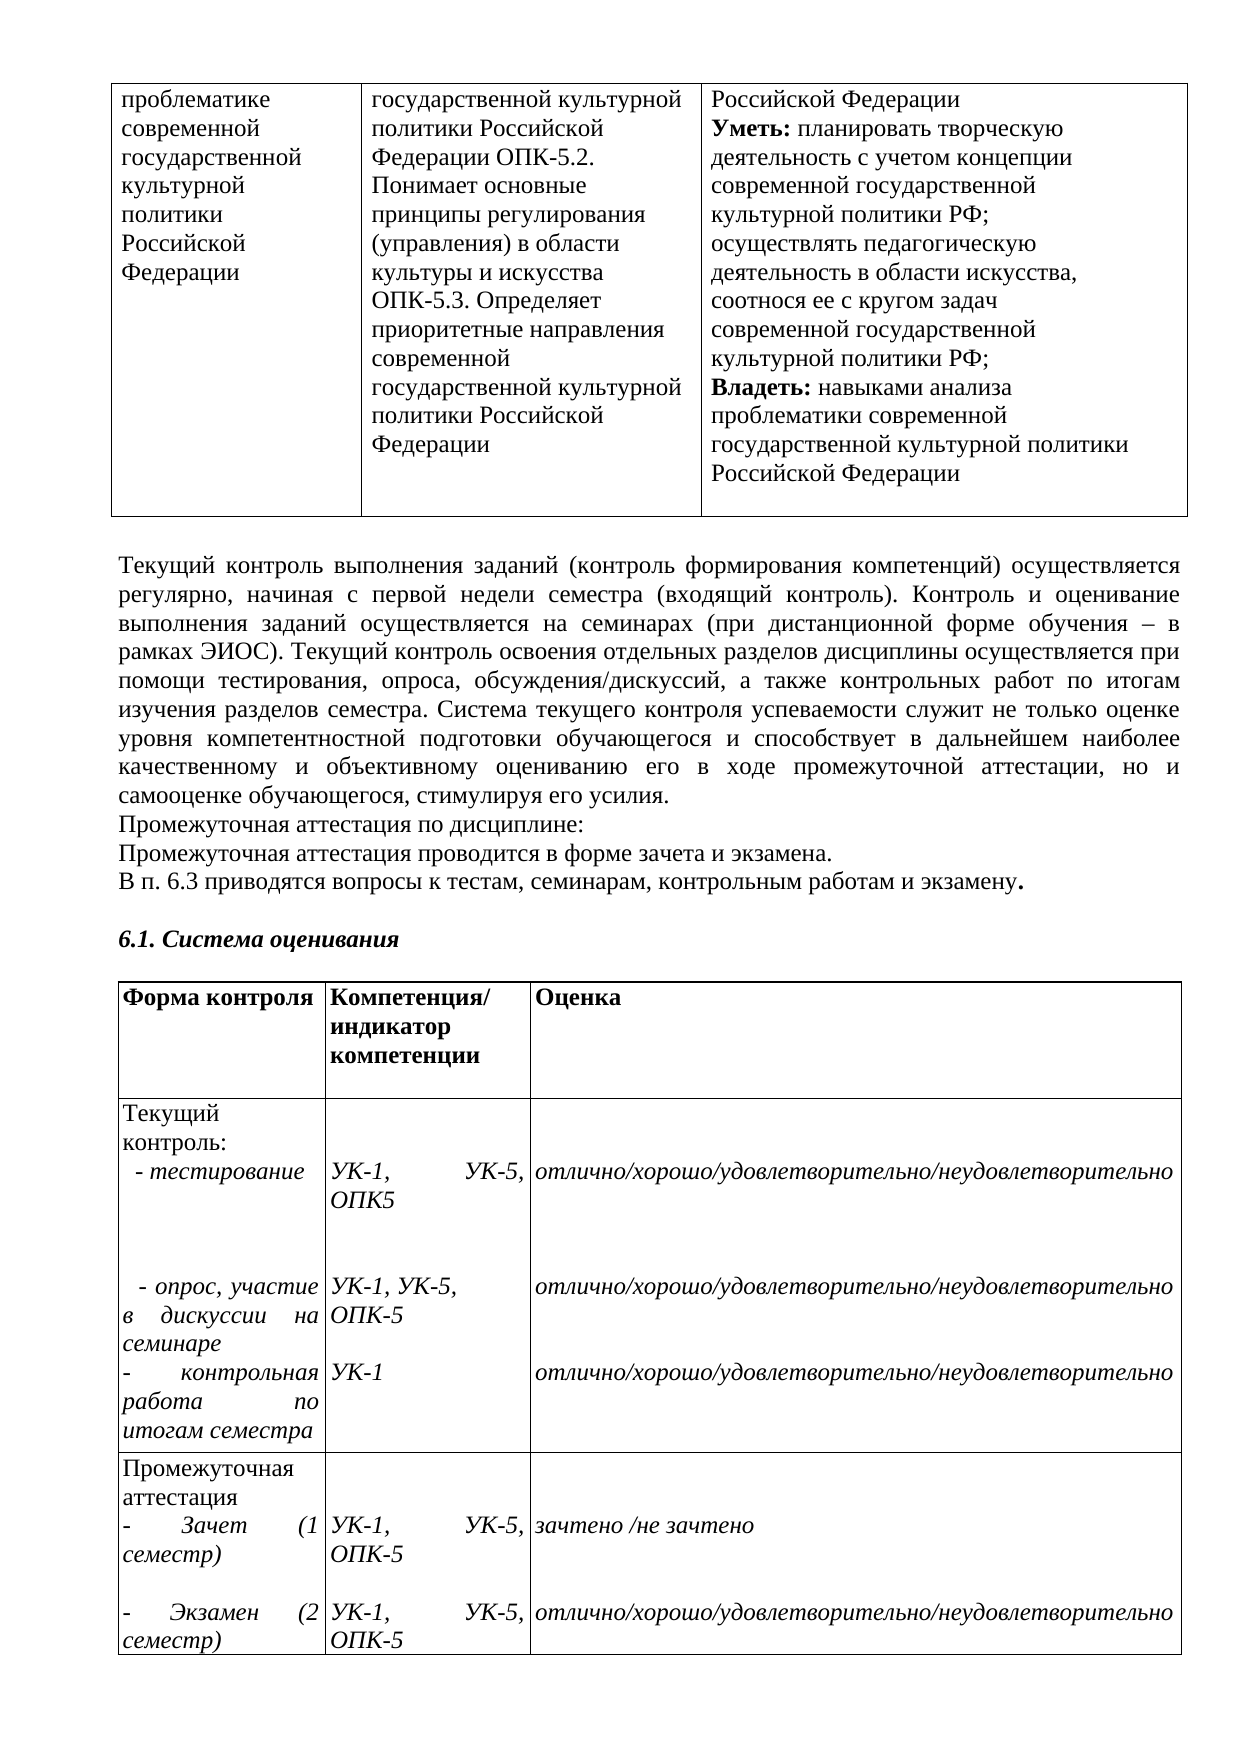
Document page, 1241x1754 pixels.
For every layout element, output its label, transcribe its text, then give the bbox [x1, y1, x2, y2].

table_header Компетенция/ индикатор компетенции [326, 983, 530, 1097]
table_header Оценка [531, 983, 1181, 1097]
table_header Форма контроля [119, 983, 325, 1097]
table_cell УК-1, УК-5, ОПК-5 УК-1, УК-5, ОПК-5 [326, 1453, 530, 1654]
text Текущий контроль выполнения заданий (контроль формирования компетенций) осуществляется регулярно, начиная с первой недели семестра (входящий контроль). Контроль и оценивание выполнения заданий осуществляется на семинарах (при дистанционной форме обучения – в рамках ЭИОС). Текущий контроль освоения отдельных разделов дисциплины осуществляется при помощи тестирования, опроса, обсуждения/дискуссий, а также контрольных работ по итогам изучения разделов семестра. Система текущего контроля успеваемости служит не только оценке уровня компетентностной подготовки обучающегося и способствует в дальнейшем наиболее качественному и объективному оцениванию его в ходе промежуточной аттестации, но и самооценке обучающегося, стимулируя его усилия. [118, 550, 1181, 809]
table_cell Промежуточная аттестация - Зачет (1 семестр) - Экзамен (2 семестр) [119, 1453, 325, 1654]
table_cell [702, 84, 1187, 516]
table_cell Текущий контроль: [119, 1099, 325, 1156]
text 6.1. Система оценивания [118, 924, 1181, 953]
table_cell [112, 84, 361, 516]
table_cell [119, 1444, 325, 1452]
table_cell [531, 1099, 1181, 1156]
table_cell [362, 84, 701, 516]
table_cell [326, 1444, 530, 1452]
table_cell - тестирование [119, 1156, 325, 1271]
table_cell зачтено /не зачтено отлично/хорошо/удовлетворительно/неудовлетворительно [531, 1453, 1181, 1654]
table_cell отлично/хорошо/удовлетворительно/неудовлетворительно [531, 1156, 1181, 1271]
table_cell отлично/хорошо/удовлетворительно/неудовлетворительно [531, 1357, 1181, 1443]
table_cell - контрольная работа по итогам семестра [119, 1357, 325, 1443]
table_cell УК-1 [326, 1357, 530, 1443]
table_cell УК-1, УК-5, ОПК-5 [326, 1271, 530, 1357]
table_cell отлично/хорошо/удовлетворительно/неудовлетворительно [531, 1271, 1181, 1357]
text Промежуточная аттестация проводится в форме зачета и экзамена. [118, 838, 1181, 866]
table_cell [531, 1444, 1181, 1452]
text Промежуточная аттестация по дисциплине: [118, 809, 1181, 838]
table_cell [326, 1099, 530, 1156]
text В п. 6.3 приводятся вопросы к тестам, семинарам, контрольным работам и экзамену. [118, 866, 1181, 895]
table_cell - опрос, участие в дискуссии на семинаре [119, 1271, 325, 1357]
table_cell УК-1, УК-5, ОПК5 [326, 1156, 530, 1271]
